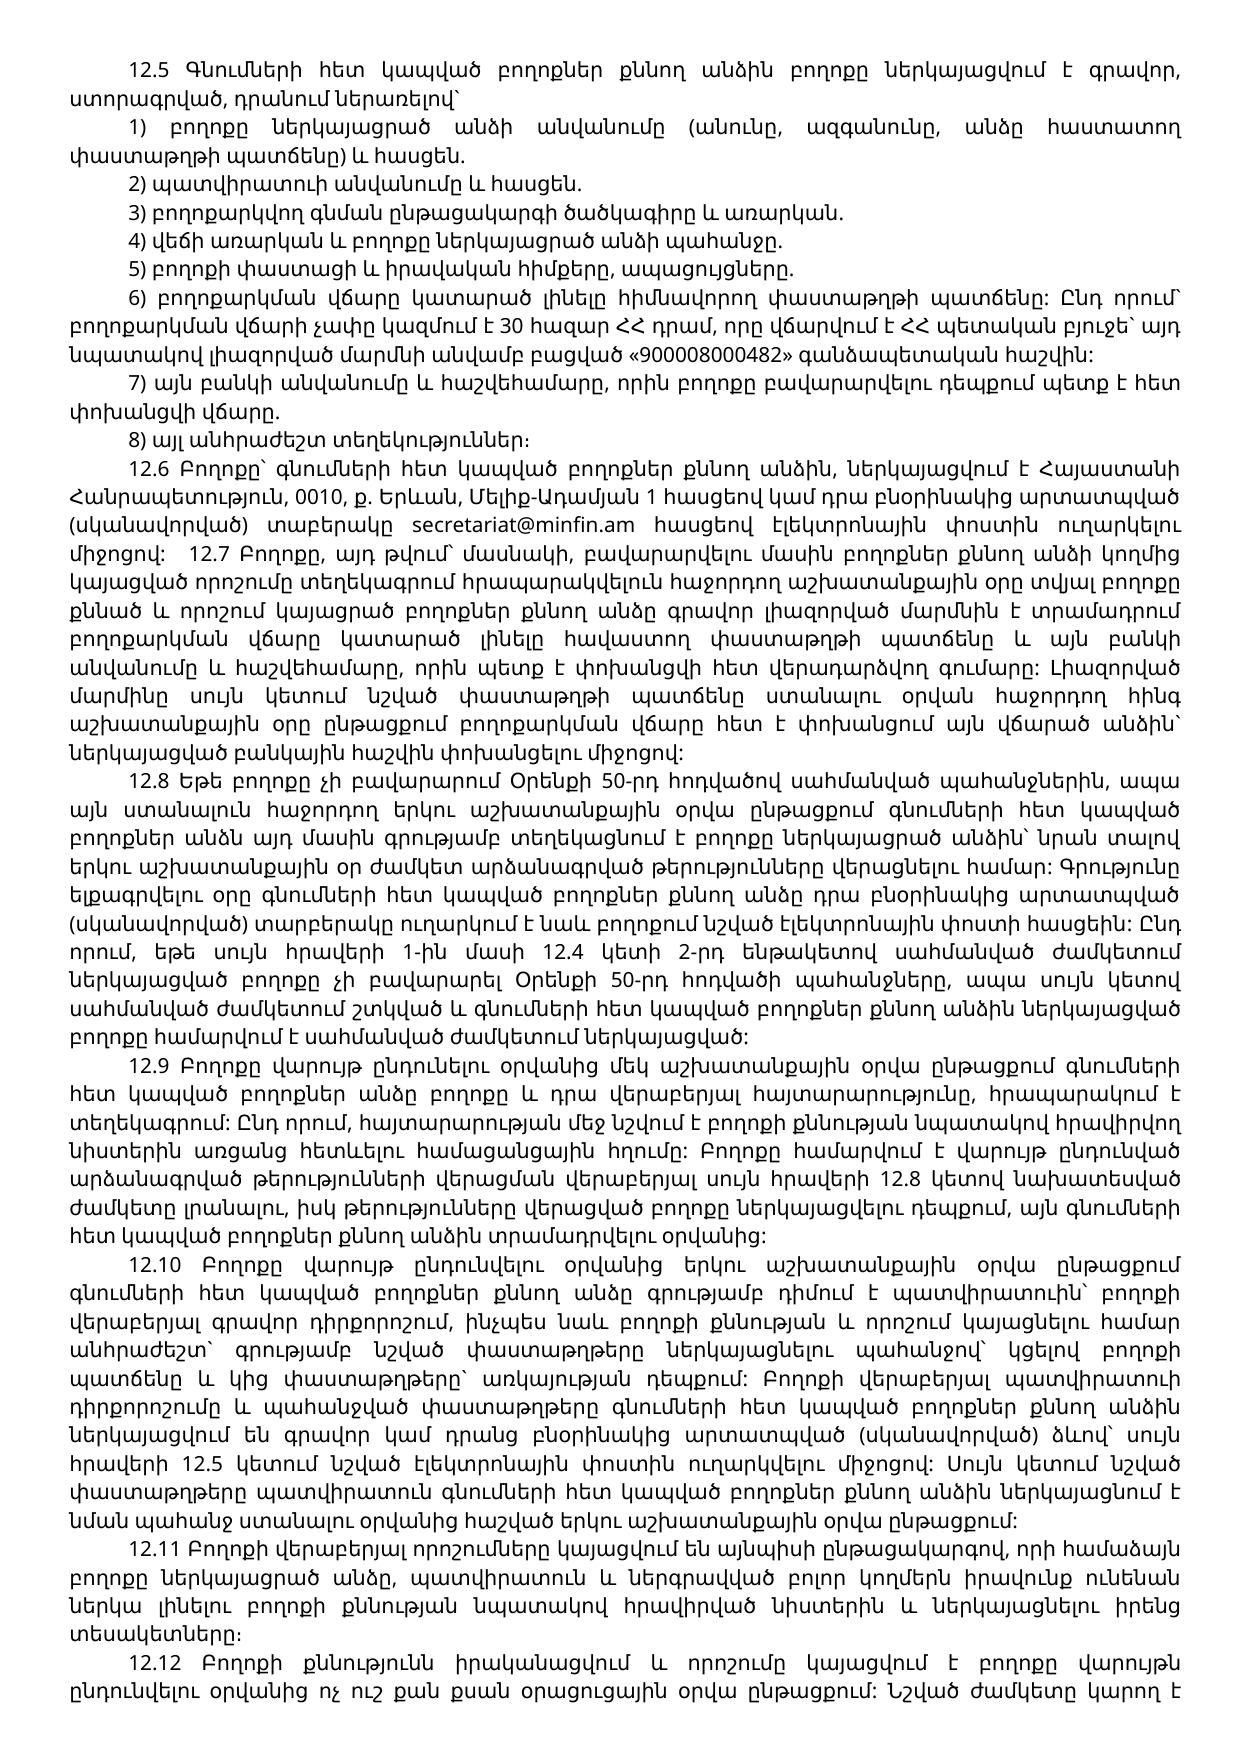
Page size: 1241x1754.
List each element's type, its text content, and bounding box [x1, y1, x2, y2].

text 1) բողոքը ներկայացրած անձի անվանումը (անունը, ազգանունը, անձը հաստատող փաստաթղթի պատճենը) և հասցեն. [69, 112, 1181, 169]
text 12.6 Բողոքը՝ գնումների հետ կապված բողոքներ քննող անձին, ներկայացվում է Հայաստանի Հանրապետություն, 0010, ք. Երևան, Մելիք-Ադամյան 1 հասցեով կամ դրա բնօրինակից արտատպված (սկանավորված) տաբերակը secretariat@minfin.am հասցեով էլեկտրոնային փոստին ուղարկելու միջոցով: 12.7 Բողոքը, այդ թվում՝ մասնակի, բավարարվելու մասին բողոքներ քննող անձի կողմից կայացված որոշումը տեղեկագրում հրապարակվելուն հաջորդող աշխատանքային օրը տվյալ բողոքը քննած և որոշում կայացրած բողոքներ քննող անձը գրավոր լիազորված մարմնին է տրամադրում բողոքարկման վճարը կատարած լինելը հավաստող փաստաթղթի պատճենը և այն բանկի անվանումը և հաշվեհամարը, որին պետք է փոխանցվի հետ վերադարձվող գումարը: Լիազորված մարմինը սույն կետում նշված փաստաթղթի պատճենը ստանալու օրվան հաջորդող հինգ աշխատանքային օրը ընթացքում բողոքարկման վճարը հետ է փոխանցում այն վճարած անձին` ներկայացված բանկային հաշվին փոխանցելու միջոցով: [69, 454, 1181, 766]
text 12.9 Բողոքը վարույթ ընդունելու օրվանից մեկ աշխատանքային օրվա ընթացքում գնումների հետ կապված բողոքներ անձը բողոքը և դրա վերաբերյալ հայտարարությունը, հրապարակում է տեղեկագրում: Ընդ որում, հայտարարության մեջ նշվում է բողոքի քննության նպատակով հրավիրվող նիստերին առցանց հետևելու համացանցային հղումը: Բողոքը համարվում է վարույթ ընդունված արձանագրված թերությունների վերացման վերաբերյալ սույն հրավերի 12.8 կետով նախատեսված ժամկետը լրանալու, իսկ թերությունները վերացված բողոքը ներկայացվելու դեպքում, այն գնումների հետ կապված բողոքներ քննող անձին տրամադրվելու օրվանից: [69, 1051, 1181, 1250]
text 12.8 Եթե բողոքը չի բավարարում Օրենքի 50-րդ հոդվածով սահմանված պահանջներին, ապա այն ստանալուն հաջորդող երկու աշխատանքային օրվա ընթացքում գնումների հետ կապված բողոքներ անձն այդ մասին գրությամբ տեղեկացնում է բողոքը ներկայացրած անձին՝ նրան տալով երկու աշխատանքային օր ժամկետ արձանագրված թերությունները վերացնելու համար: Գրությունը ելքագրվելու օրը գնումների հետ կապված բողոքներ քննող անձը դրա բնօրինակից արտատպված (սկանավորված) տարբերակը ուղարկում է նաև բողոքում նշված էլեկտրոնային փոստի հասցեին: Ընդ որում, եթե սույն հրավերի 1-ին մասի 12.4 կետի 2-րդ ենթակետով սահմանված ժամկետում ներկայացված բողոքը չի բավարարել Օրենքի 50-րդ հոդվածի պահանջները, ապա սույն կետով սահմանված ժամկետում շտկված և գնումների հետ կապված բողոքներ քննող անձին ներկայացված բողոքը համարվում է սահմանված ժամկետում ներկայացված: [69, 766, 1181, 1051]
text 12.5 Գնումների հետ կապված բողոքներ քննող անձին բողոքը ներկայացվում է գրավոր, ստորագրված, դրանում ներառելով` [69, 56, 1181, 112]
text 12.10 Բողոքը վարույթ ընդունվելու օրվանից երկու աշխատանքային օրվա ընթացքում գնումների հետ կապված բողոքներ քննող անձը գրությամբ դիմում է պատվիրատուին՝ բողոքի վերաբերյալ գրավոր դիրքորոշում, ինչպես նաև բողոքի քննության և որոշում կայացնելու համար անհրաժեշտ` գրությամբ նշված փաստաթղթերը ներկայացնելու պահանջով՝ կցելով բողոքի պատճենը և կից փաստաթղթերը` առկայության դեպքում: Բողոքի վերաբերյալ պատվիրատուի դիրքորոշումը և պահանջված փաստաթղթերը գնումների հետ կապված բողոքներ քննող անձին ներկայացվում են գրավոր կամ դրանց բնօրինակից արտատպված (սկանավորված) ձևով՝ սույն հրավերի 12.5 կետում նշված էլեկտրոնային փոստին ուղարկվելու միջոցով: Սույն կետում նշված փաստաթղթերը պատվիրատուն գնումների հետ կապված բողոքներ քննող անձին ներկայացնում է նման պահանջ ստանալու օրվանից հաշված երկու աշխատանքային օրվա ընթացքում: [69, 1250, 1181, 1534]
text 6) բողոքարկման վճարը կատարած լինելը հիմնավորող փաստաթղթի պատճենը: Ընդ որում` բողոքարկման վճարի չափը կազմում է 30 հազար ՀՀ դրամ, որը վճարվում է ՀՀ պետական բյուջե` այդ նպատակով լիազորված մարմնի անվամբ բացված «900008000482» գանձապետական հաշվին: [69, 283, 1181, 368]
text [69, 1648, 1181, 1705]
text 7) այն բանկի անվանումը և հաշվեհամարը, որին բողոքը բավարարվելու դեպքում պետք է հետ փոխանցվի վճարը. [69, 368, 1181, 425]
text 4) վեճի առարկան և բողոքը ներկայացրած անձի պահանջը. [69, 226, 1181, 254]
text 5) բողոքի փաստացի և իրավական հիմքերը, ապացույցները. [69, 254, 1181, 283]
text 12.11 Բողոքի վերաբերյալ որոշումները կայացվում են այնպիսի ընթացակարգով, որի համաձայն բողոքը ներկայացրած անձը, պատվիրատուն և ներգրավված բոլոր կողմերն իրավունք ունենան ներկա լինելու բողոքի քննության նպատակով հրավիրված նիստերին և ներկայացնելու իրենց տեսակետները։ [69, 1534, 1181, 1648]
text 2) պատվիրատուի անվանումը և հասցեն. [69, 169, 1181, 198]
text 8) այլ անհրաժեշտ տեղեկություններ։ [69, 425, 1181, 454]
text 3) բողոքարկվող գնման ընթացակարգի ծածկագիրը և առարկան. [69, 198, 1181, 226]
